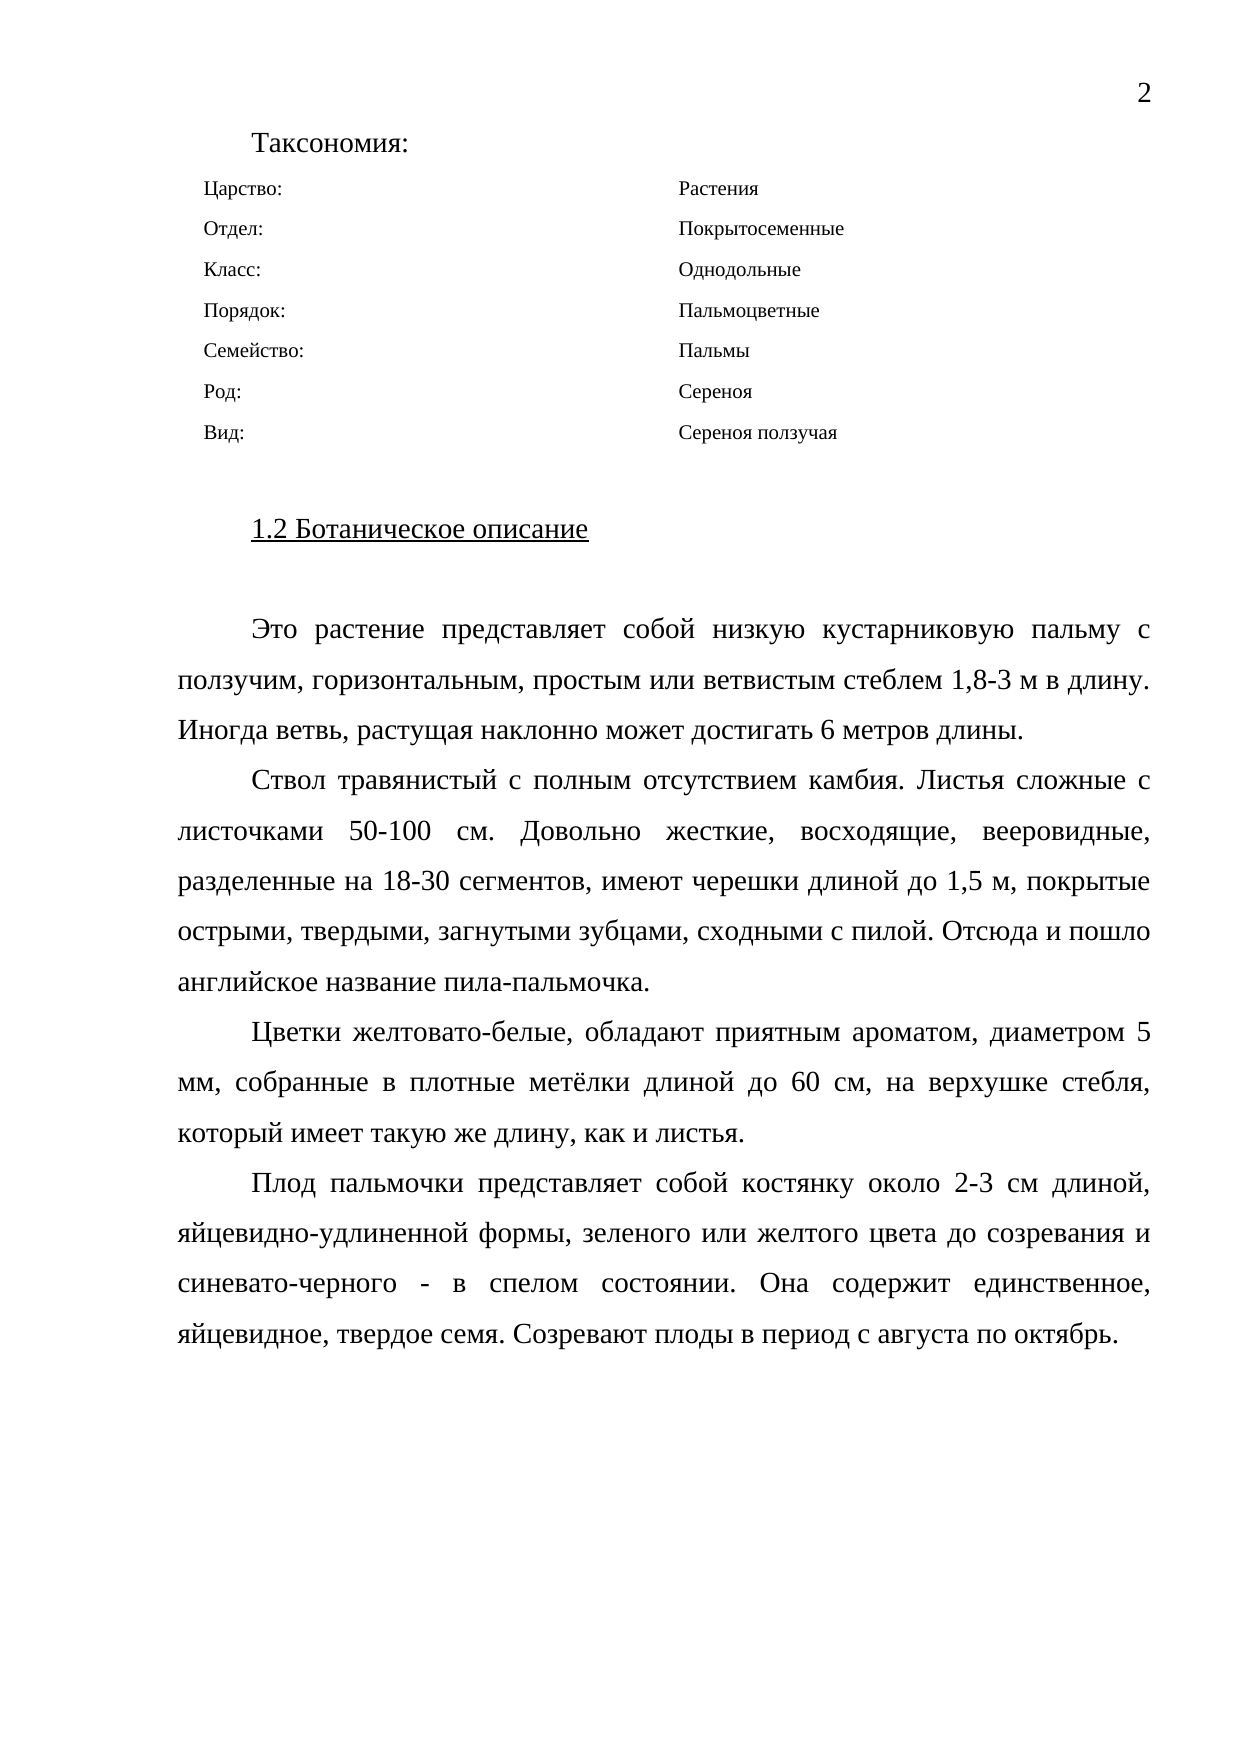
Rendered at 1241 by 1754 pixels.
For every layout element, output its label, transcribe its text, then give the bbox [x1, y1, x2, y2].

table_cell Семейство: [192, 339, 662, 379]
table_cell Сереноя ползучая [662, 420, 1137, 461]
table_cell Покрытосеменные [662, 216, 1137, 257]
table_cell Сереноя [662, 379, 1137, 420]
subtitle 1.2 Ботаническое описание [177, 511, 1152, 544]
table_cell Порядок: [192, 298, 662, 338]
text Цветки желтовато-белые, обладают приятным ароматом, диаметром , собранные в плотные метёлки длиной до , на верхушке стебля, который имеет такую же длину, как и листья. [177, 1014, 1152, 1148]
text Это растение представляет собой низкую кустарниковую пальму с ползучим, горизонтальным, простым или ветвистым стеблем 1,8- в длину. Иногда ветвь, растущая наклонно может достигать 6 метров длины. [177, 612, 1152, 746]
table_header Царство: [192, 176, 662, 216]
table_cell Пальмы [662, 339, 1137, 379]
text Ствол травянистый с полным отсутствием камбия. Листья сложные с листочками 50-. Довольно жесткие, восходящие, вееровидные, разделенные на 18-30 сегментов, имеют черешки длиной до , покрытые острыми, твердыми, загнутыми зубцами, сходными с пилой. Отсюда и пошло английское название пила-пальмочка. [177, 762, 1152, 997]
table_cell Род: [192, 379, 662, 420]
table_cell Однодольные [662, 257, 1137, 298]
table_cell Отдел: [192, 216, 662, 257]
table_cell Вид: [192, 420, 662, 461]
table_cell Класс: [192, 257, 662, 298]
table_cell Пальмоцветные [662, 298, 1137, 338]
text Таксономия: [177, 125, 1152, 159]
text Плод пальмочки представляет собой костянку около 2- длиной, яйцевидно-удлиненной формы, зеленого или желтого цвета до созревания и синевато-черного - в спелом состоянии. Она содержит единственное, яйцевидное, твердое семя. Созревают плоды в период с августа по октябрь. [177, 1165, 1152, 1349]
table_header Растения [662, 176, 1137, 216]
